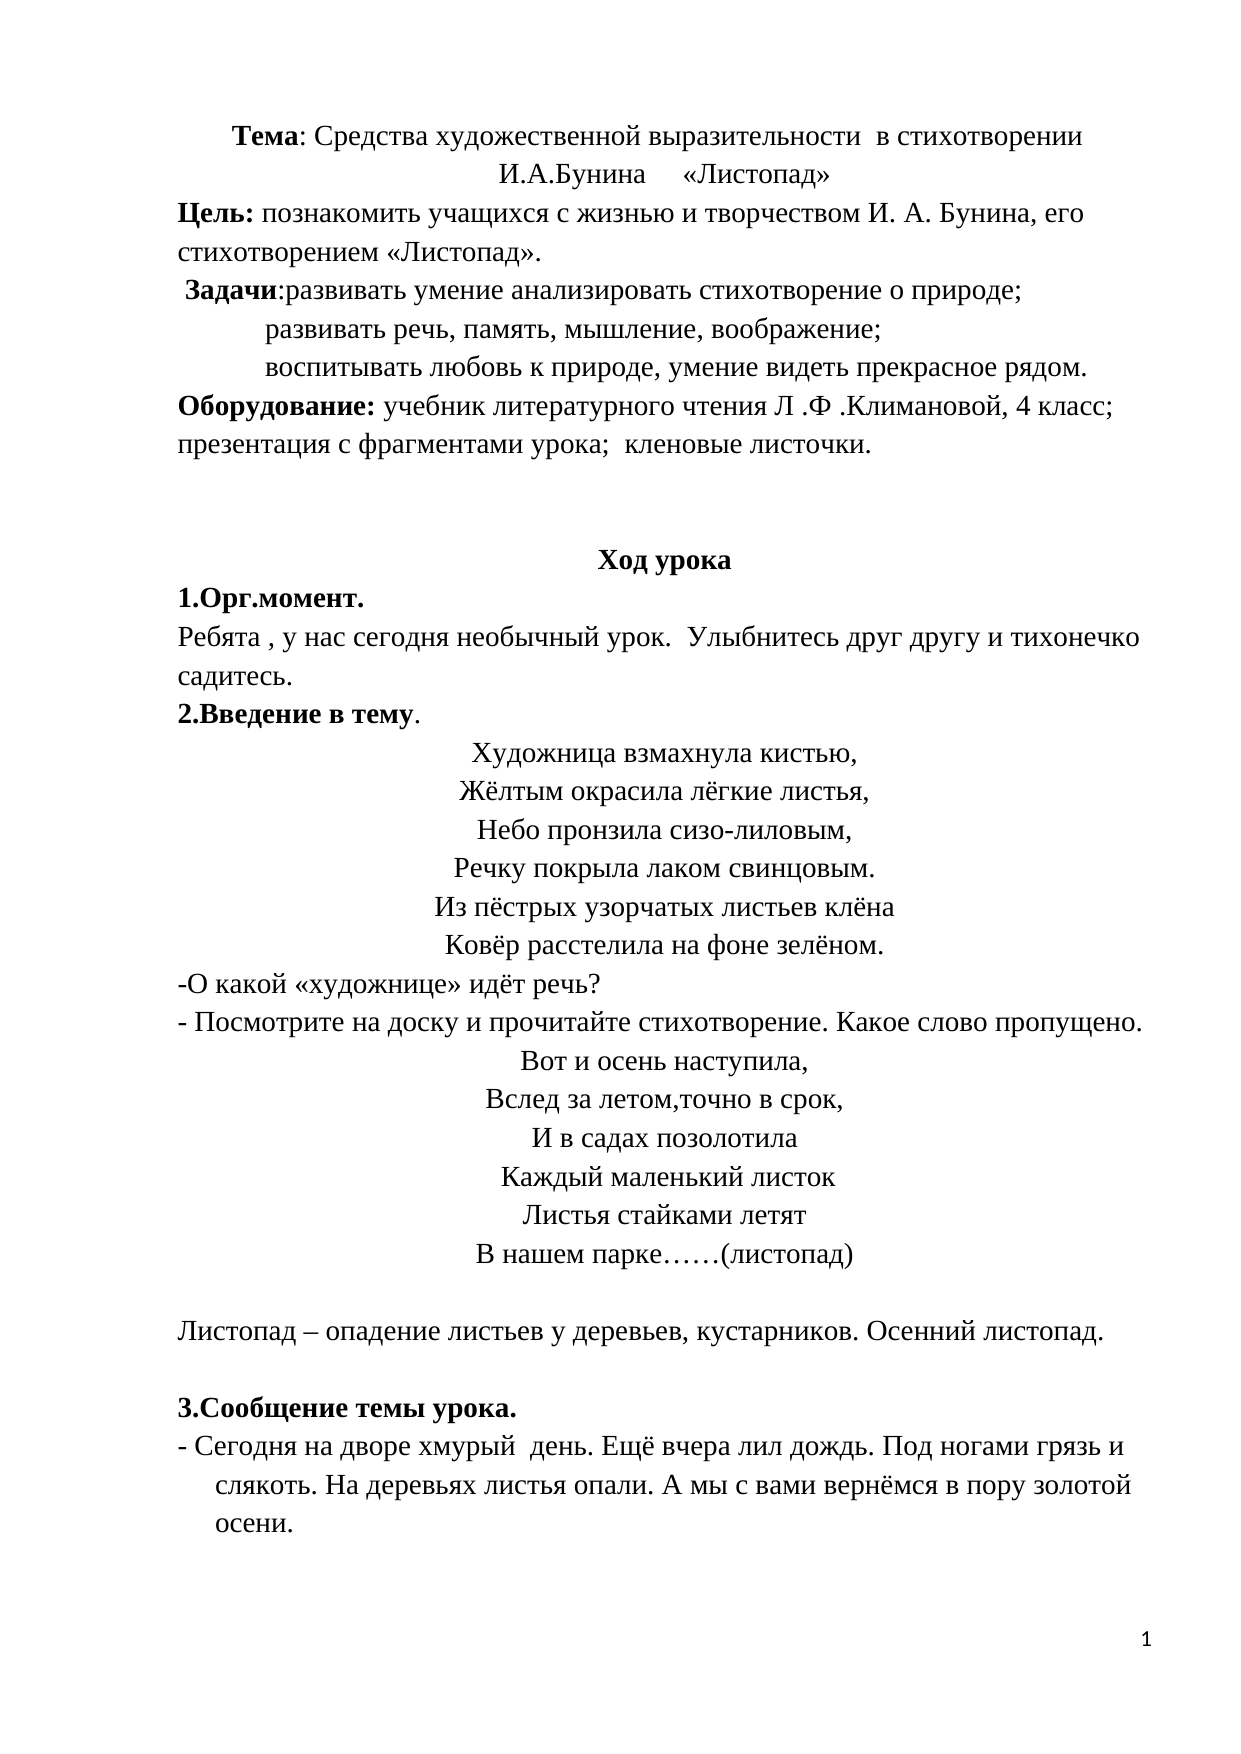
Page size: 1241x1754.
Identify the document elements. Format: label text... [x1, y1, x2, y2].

text И в садах позолотила [177, 1120, 1152, 1154]
text Ход урока [177, 542, 1152, 576]
text 2.Введение в тему. [177, 696, 1152, 730]
text Оборудование: учебник литературного чтения Л .Ф .Климановой, 4 класс; презентация с фрагментами урока; кленовые листочки. [177, 388, 1152, 460]
text Небо пронзила сизо-лиловым, [177, 812, 1152, 845]
text В нашем парке……(листопад) [177, 1236, 1152, 1269]
text Листья стайками летят [177, 1197, 1152, 1231]
text - Посмотрите на доску и прочитайте стихотворение. Какое слово пропущено. [177, 1004, 1152, 1038]
text Каждый маленький листок [177, 1159, 1152, 1192]
text Вслед за летом,точно в срок, [177, 1082, 1152, 1115]
text 3.Сообщение темы урока. [177, 1390, 1152, 1423]
text развивать речь, память, мышление, воображение; [177, 311, 1152, 344]
text - Сегодня на дворе хмурый день. Ещё вчера лил дождь. Под ногами грязь и слякоть. На деревьях листья опали. А мы с вами вернёмся в пору золотой осени. [177, 1428, 1152, 1539]
text Ковёр расстелила на фоне зелёном. [177, 927, 1152, 961]
text 1.Орг.момент. [177, 581, 1152, 614]
text Художница взмахнула кистью, [177, 735, 1152, 768]
text Тема: Средства художественной выразительности в стихотворении И.А.Бунина «Листопад» [177, 118, 1152, 190]
text -О какой «художнице» идёт речь? [177, 966, 1152, 999]
text Из пёстрых узорчатых листьев клёна [177, 889, 1152, 922]
text Листопад – опадение листьев у деревьев, кустарников. Осенний листопад. [177, 1313, 1152, 1346]
text Ребята , у нас сегодня необычный урок. Улыбнитесь друг другу и тихонечко садитесь. [177, 619, 1152, 691]
text Вот и осень наступила, [177, 1043, 1152, 1077]
text Цель: познакомить учащихся с жизнью и творчеством И. А. Бунина, его стихотворением «Листопад». [177, 195, 1152, 267]
text воспитывать любовь к природе, умение видеть прекрасное рядом. [177, 349, 1152, 383]
text Жёлтым окрасила лёгкие листья, [177, 773, 1152, 807]
text Задачи:развивать умение анализировать стихотворение о природе; [177, 272, 1152, 306]
text Речку покрыла лаком свинцовым. [177, 850, 1152, 884]
